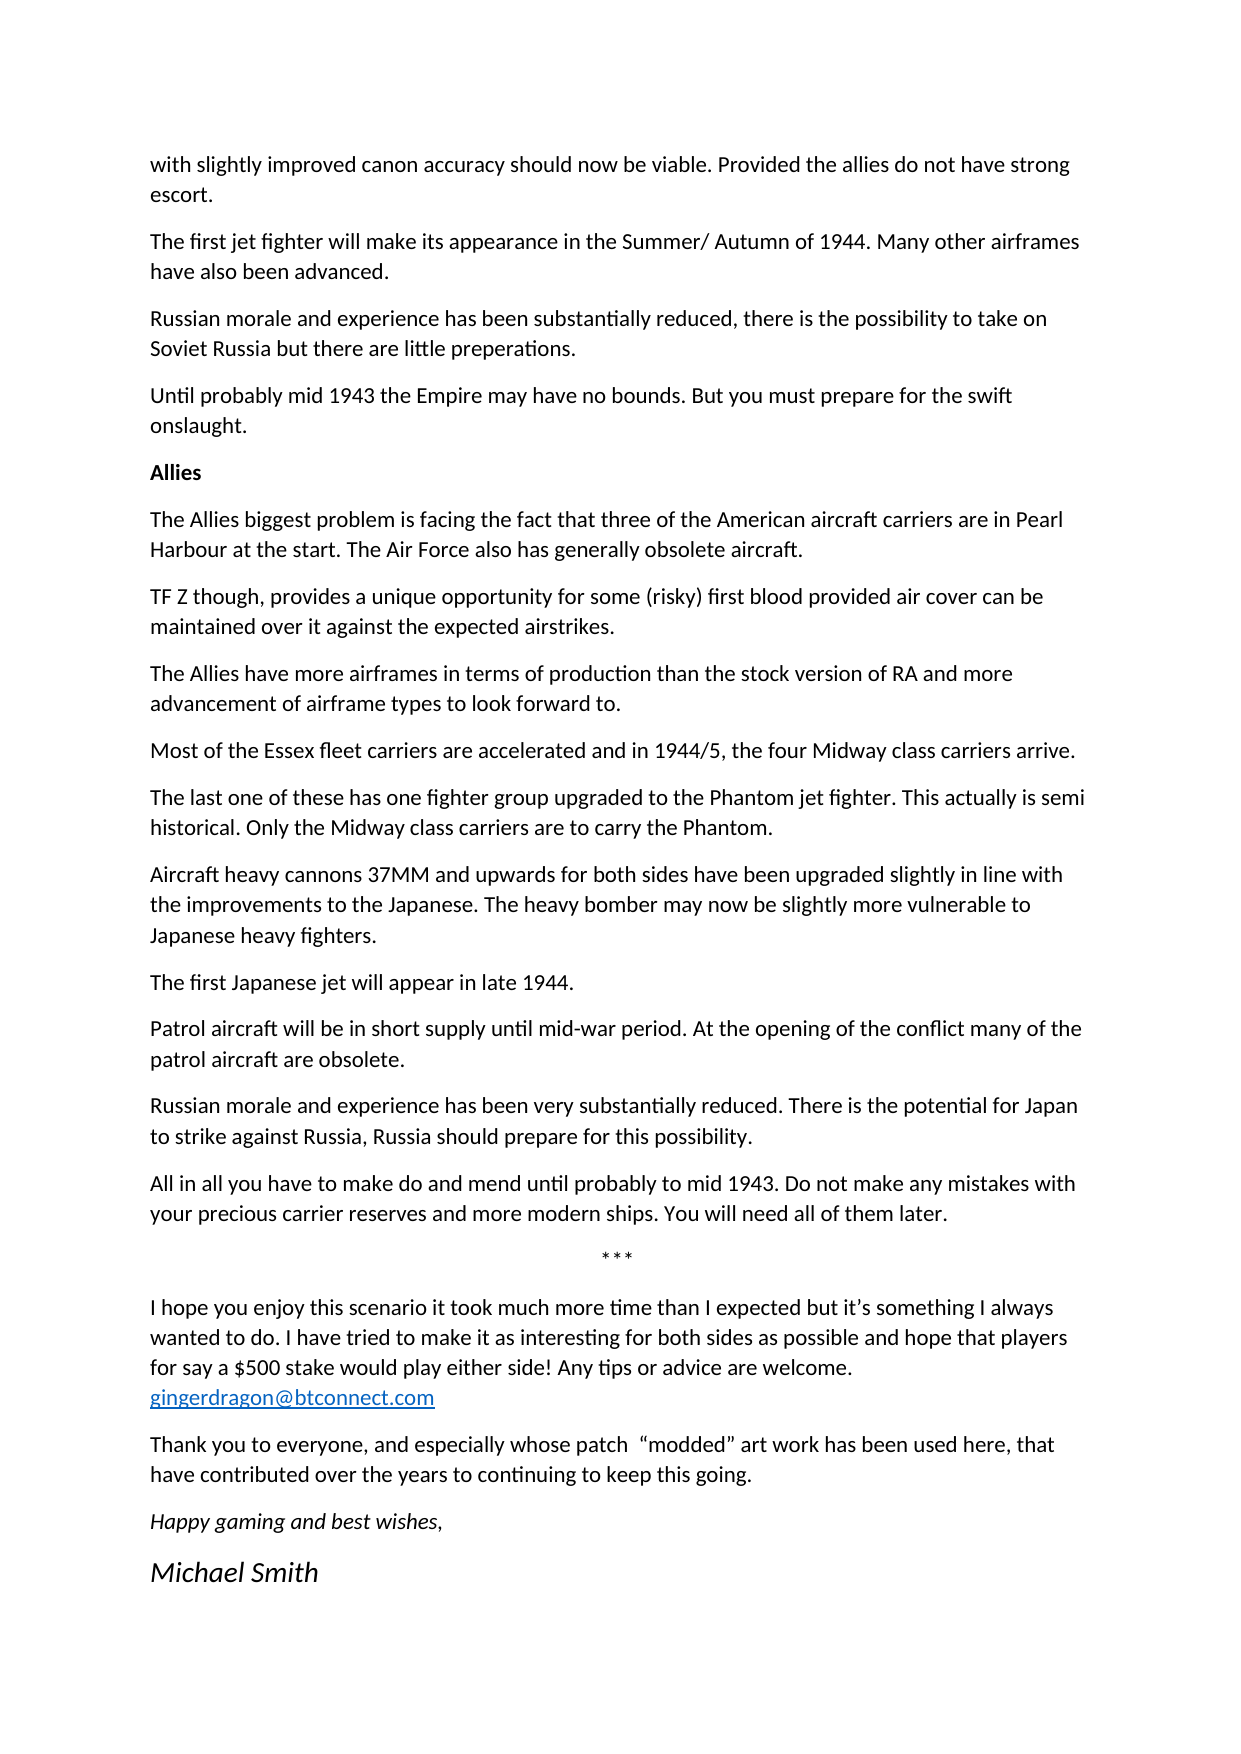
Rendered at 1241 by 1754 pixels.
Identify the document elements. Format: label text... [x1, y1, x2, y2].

text Until probably mid 1943 the Empire may have no bounds. But you must prepare for the swift onslaught. [150, 381, 1090, 439]
text Russian morale and experience has been very substantially reduced. There is the potential for Japan to strike against Russia, Russia should prepare for this possibility. [150, 1092, 1090, 1150]
text Happy gaming and best wishes, [150, 1507, 1090, 1535]
text The last one of these has one fighter group upgraded to the Phantom jet fighter. This actually is semi historical. Only the Midway class carriers are to carry the Phantom. [150, 783, 1090, 842]
text All in all you have to make do and mend until probably to mid 1943. Do not make any mistakes with your precious carrier reserves and more modern ships. You will need all of them later. [150, 1169, 1090, 1227]
text Aircraft heavy cannons 37MM and upwards for both sides have been upgraded slightly in line with the improvements to the Japanese. The heavy bomber may now be slightly more vulnerable to Japanese heavy fighters. [150, 860, 1090, 949]
text *** [150, 1246, 1090, 1274]
text Allies [150, 458, 1090, 486]
text The Allies biggest problem is facing the fact that three of the American aircraft carriers are in Pearl Harbour at the start. The Air Force also has generally obsolete aircraft. [150, 505, 1090, 563]
text Most of the Essex fleet carriers are accelerated and in 1944/5, the four Midway class carriers arrive. [150, 736, 1090, 764]
text The Allies have more airframes in terms of production than the stock version of RA and more advancement of airframe types to look forward to. [150, 659, 1090, 718]
text Russian morale and experience has been substantially reduced, there is the possibility to take on Soviet Russia but there are little preperations. [150, 304, 1090, 362]
text I hope you enjoy this scenario it took much more time than I expected but it’s something I always wanted to do. I have tried to make it as interesting for both sides as possible and hope that players for say a $500 stake would play either side! Any tips or advice are welcome. gingerdragon@btconnect.com [150, 1293, 1090, 1411]
text The first jet fighter will make its appearance in the Summer/ Autumn of 1944. Many other airframes have also been advanced. [150, 227, 1090, 285]
text Michael Smith [150, 1554, 1090, 1590]
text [150, 150, 1090, 208]
text The first Japanese jet will appear in late 1944. [150, 968, 1090, 996]
text TF Z though, provides a unique opportunity for some (risky) first blood provided air cover can be maintained over it against the expected airstrikes. [150, 582, 1090, 641]
text Patrol aircraft will be in short supply until mid-war period. At the opening of the conflict many of the patrol aircraft are obsolete. [150, 1014, 1090, 1073]
text Thank you to everyone, and especially whose patch “modded” art work has been used here, that have contributed over the years to continuing to keep this going. [150, 1430, 1090, 1488]
